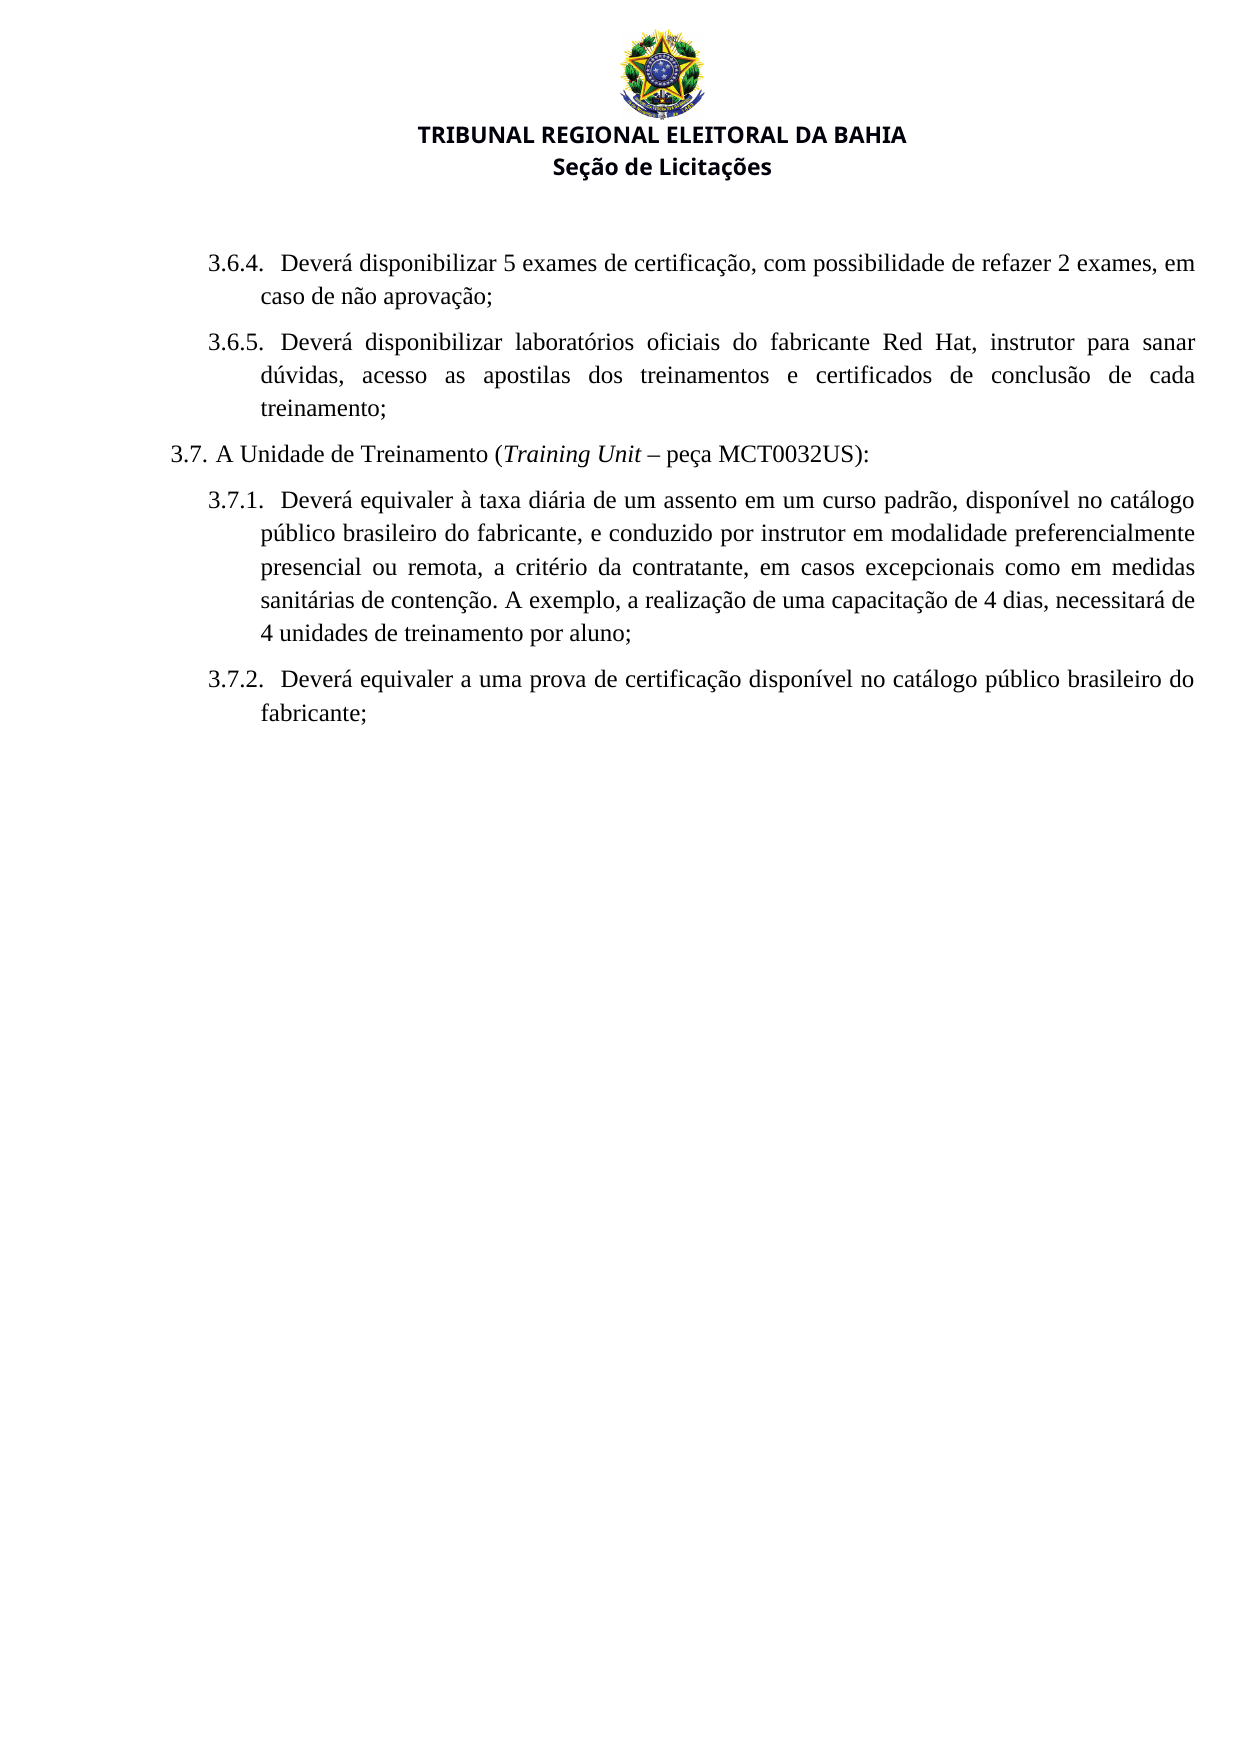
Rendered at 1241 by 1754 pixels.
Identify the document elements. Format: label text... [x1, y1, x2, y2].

list Deverá disponibilizar laboratórios oficiais do fabricante Red Hat, instrutor para sanar dúvidas, acesso as apostilas dos treinamentos e certificados de conclusão de cada treinamento; [208, 323, 1196, 423]
list A Unidade de Treinamento (Training Unit – peça MCT0032US): [170, 436, 1196, 469]
list Deverá disponibilizar 5 exames de certificação, com possibilidade de refazer 2 exames, em caso de não aprovação; [208, 244, 1196, 311]
list Deverá equivaler à taxa diária de um assento em um curso padrão, disponível no catálogo público brasileiro do fabricante, e conduzido por instrutor em modalidade preferencialmente presencial ou remota, a critério da contratante, em casos excepcionais como em medidas sanitárias de contenção. A exemplo, a realização de uma capacitação de 4 dias, necessitará de 4 unidades de treinamento por aluno; [208, 482, 1196, 648]
list Deverá equivaler a uma prova de certificação disponível no catálogo público brasileiro do fabricante; [208, 661, 1196, 728]
